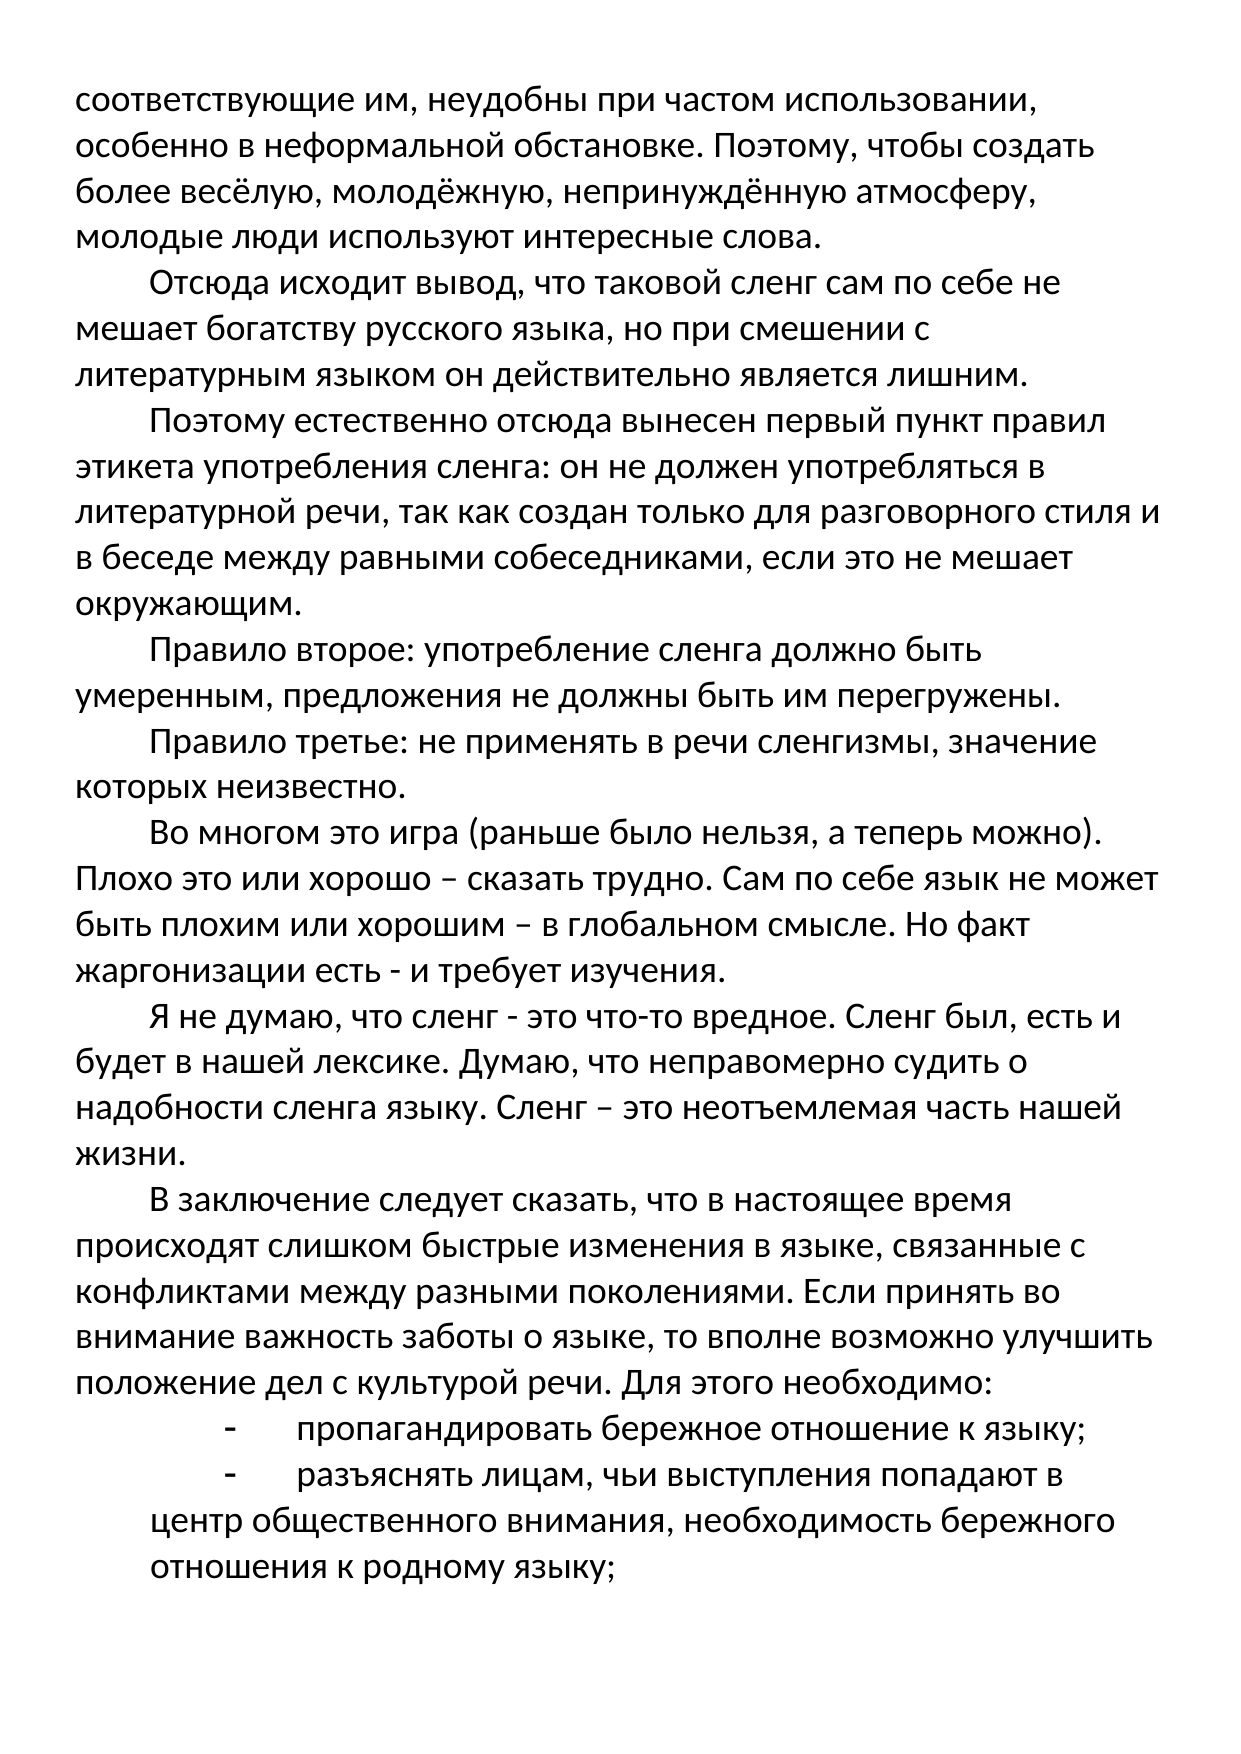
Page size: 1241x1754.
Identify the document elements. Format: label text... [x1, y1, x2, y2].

text Правило второе: употребление сленга должно быть умеренным, предложения не должны быть им перегружены. [75, 625, 1165, 717]
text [75, 75, 1165, 258]
list разъяснять лицам, чьи выступления попадают в центр общественного внимания, необходимость бережного отношения к родному языку; [150, 1450, 1165, 1587]
text Я не думаю, что сленг - это что-то вредное. Сленг был, есть и будет в нашей лексике. Думаю, что неправомерно судить о надобности сленга языку. Сленг – это неотъемлемая часть нашей жизни. [75, 992, 1165, 1175]
text Во многом это игра (раньше было нельзя, а теперь можно). Плохо это или хорошо – сказать трудно. Сам по себе язык не может быть плохим или хорошим – в глобальном смысле. Но факт жаргонизации есть - и требует изучения. [75, 808, 1165, 992]
text Поэтому естественно отсюда вынесен первый пункт правил этикета употребления сленга: он не должен употребляться в литературной речи, так как создан только для разговорного стиля и в беседе между равными собеседниками, если это не мешает окружающим. [75, 396, 1165, 625]
list пропагандировать бережное отношение к языку; [150, 1404, 1165, 1450]
text Отсюда исходит вывод, что таковой сленг сам по себе не мешает богатству русского языка, но при смешении с литературным языком он действительно является лишним. [75, 258, 1165, 396]
text Правило третье: не применять в речи сленгизмы, значение которых неизвестно. [75, 717, 1165, 808]
text В заключение следует сказать, что в настоящее время происходят слишком быстрые изменения в языке, связанные с конфликтами между разными поколениями. Если принять во внимание важность заботы о языке, то вполне возможно улучшить положение дел с культурой речи. Для этого необходимо: [75, 1175, 1165, 1404]
